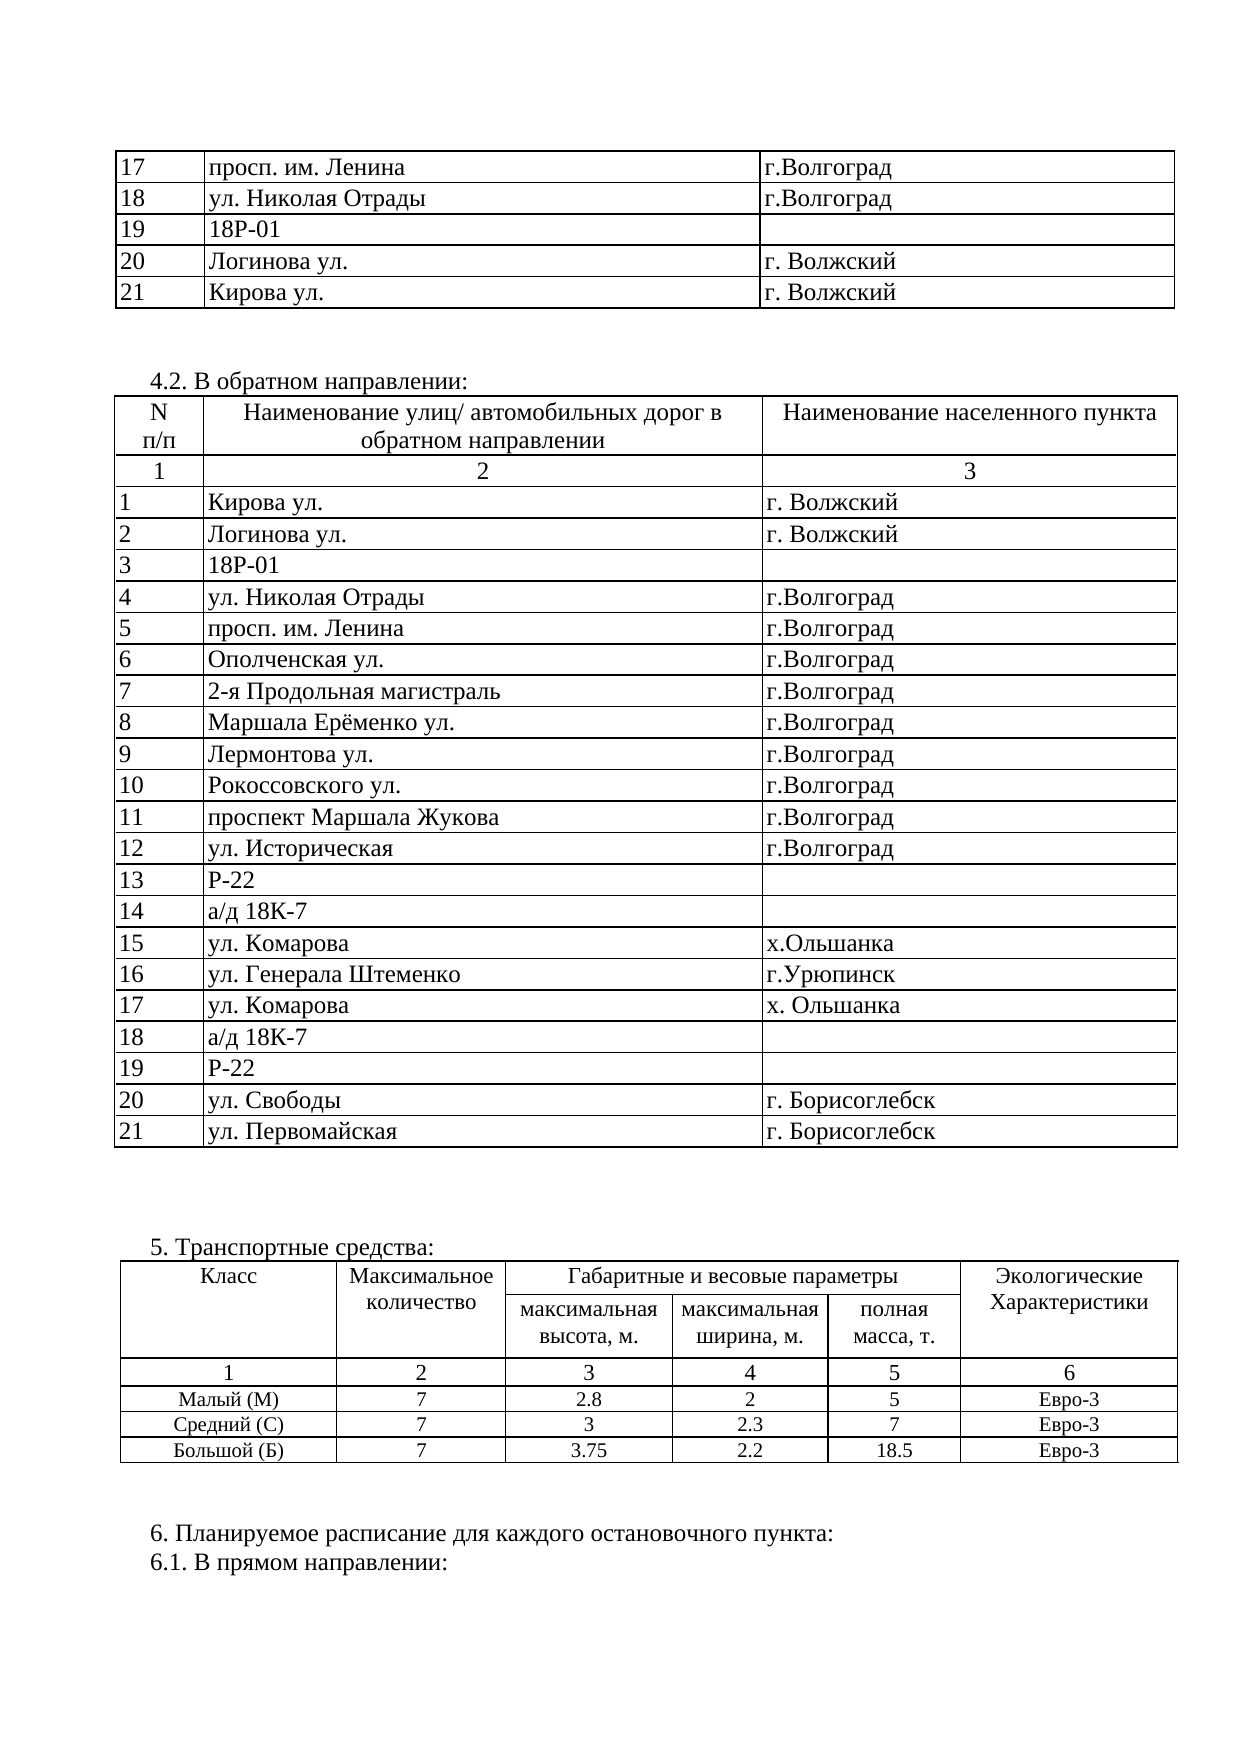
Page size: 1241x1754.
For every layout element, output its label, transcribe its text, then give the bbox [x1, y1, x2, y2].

table_cell 21 [115, 1116, 203, 1146]
table_cell 2 [673, 1387, 827, 1411]
table_cell Логинова ул. [205, 246, 759, 276]
table_cell Лермонтова ул. [204, 739, 762, 769]
table_cell ул. Первомайская [204, 1116, 762, 1146]
table_cell 21 [117, 277, 204, 307]
table_cell просп. им. Ленина [205, 152, 759, 181]
table_cell 19 [117, 215, 204, 244]
table_cell максимальная высота, м. [506, 1295, 672, 1357]
table_cell Рокоссовского ул. [204, 770, 762, 800]
table_cell г.Волгоград [763, 611, 1177, 643]
table_cell г.Волгоград [763, 832, 1177, 863]
table_cell г.Волгоград [761, 152, 1174, 181]
table_cell 3 [115, 550, 203, 580]
table_cell Средний (С) [121, 1412, 336, 1436]
table_cell 7 [337, 1387, 505, 1411]
table_cell г.Волгоград [763, 800, 1177, 832]
table_cell 18.5 [829, 1438, 960, 1462]
table_cell 7 [337, 1412, 505, 1436]
table_cell Кирова ул. [205, 277, 759, 307]
table_cell 14 [115, 896, 203, 926]
table_header Наименование населенного пункта [763, 397, 1177, 454]
table_cell Малый (М) [121, 1387, 336, 1411]
table_cell просп. им. Ленина [204, 613, 762, 643]
table_cell 20 [117, 246, 204, 276]
table_cell 2 [115, 518, 203, 548]
table_cell 16 [115, 959, 203, 989]
table_cell ул. Комарова [204, 928, 762, 957]
text 5. Транспортные средства: [150, 1232, 1090, 1260]
table_cell г.Волгоград [763, 737, 1177, 769]
table_cell 12 [115, 833, 203, 863]
table_cell 4 [115, 581, 203, 611]
table_cell 8 [115, 707, 203, 737]
table_cell 10 [115, 770, 203, 800]
table_cell Большой (Б) [121, 1438, 336, 1462]
table_cell [763, 863, 1177, 894]
table_cell 11 [115, 801, 203, 832]
table_cell 18 [117, 183, 204, 213]
table_cell г.Волгоград [763, 769, 1177, 800]
table_cell 5 [115, 613, 203, 643]
table_cell а/д 18К-7 [204, 1022, 762, 1052]
table_cell 9 [115, 738, 203, 769]
table_cell 18 [115, 1021, 203, 1052]
table_cell 7 [115, 675, 203, 706]
table_cell 7 [337, 1438, 505, 1462]
table_cell г. Волжский [763, 486, 1177, 517]
table_cell Р-22 [204, 865, 762, 894]
table_cell [763, 1052, 1177, 1083]
table_cell Евро-3 [961, 1438, 1177, 1462]
table_header Максимальное количество [337, 1262, 505, 1357]
table_cell 18Р-01 [205, 215, 759, 244]
table_cell [763, 549, 1177, 580]
table_cell г. Волжский [761, 246, 1174, 276]
table_cell [761, 215, 1174, 244]
table_cell ул. Генерала Штеменко [204, 959, 762, 989]
table_cell г.Волгоград [763, 580, 1177, 611]
table_header Наименование улиц/ автомобильных дорог в обратном направлении [204, 397, 762, 454]
table_cell Р-22 [204, 1053, 762, 1083]
table_cell 2.3 [673, 1412, 827, 1436]
table_cell [763, 1020, 1177, 1052]
table_cell 3.75 [506, 1438, 672, 1462]
table_cell 6 [115, 644, 203, 674]
table_cell х. Ольшанка [763, 989, 1177, 1020]
table_cell 6 [961, 1359, 1177, 1385]
table_cell 1 [115, 455, 203, 486]
table_cell 1 [121, 1359, 336, 1385]
table_header Класс [121, 1262, 336, 1357]
table_cell 17 [115, 990, 203, 1020]
table_cell Маршала Ерёменко ул. [204, 707, 762, 737]
table_cell [763, 895, 1177, 926]
table_cell г.Волгоград [763, 706, 1177, 737]
table_cell 13 [115, 864, 203, 894]
table_cell г. Борисоглебск [763, 1115, 1177, 1146]
table_cell г. Волжский [763, 517, 1177, 548]
table_cell 5 [829, 1359, 960, 1385]
table_cell максимальная ширина, м. [673, 1295, 827, 1357]
table_cell х.Ольшанка [763, 926, 1177, 957]
table_cell 2 [204, 456, 762, 486]
table_cell ул. Свободы [204, 1085, 762, 1115]
table_cell г.Волгоград [763, 643, 1177, 674]
table_cell 20 [115, 1084, 203, 1115]
table_cell ул. Историческая [204, 833, 762, 863]
table_cell Евро-3 [961, 1387, 1177, 1411]
table_header N п/п [115, 397, 203, 454]
table_cell г. Волжский [761, 277, 1174, 307]
table_cell 4 [673, 1359, 827, 1385]
table_header Экологические Характеристики [961, 1262, 1177, 1357]
table_cell а/д 18К-7 [204, 896, 762, 926]
table_cell 3 [506, 1359, 672, 1385]
table_cell Логинова ул. [204, 519, 762, 548]
table_cell Евро-3 [961, 1412, 1177, 1436]
table_cell проспект Маршала Жукова [204, 802, 762, 832]
table_cell 19 [115, 1053, 203, 1083]
table_cell полная масса, т. [829, 1295, 960, 1357]
table_cell 18Р-01 [204, 550, 762, 580]
table_cell 2 [337, 1359, 505, 1385]
table_cell 2.2 [673, 1438, 827, 1462]
table_cell Кирова ул. [204, 487, 762, 517]
table_cell 3 [506, 1412, 672, 1436]
table_header Габаритные и весовые параметры [506, 1262, 960, 1294]
table_cell 15 [115, 927, 203, 957]
table_cell Ополченская ул. [204, 645, 762, 674]
table_cell 1 [115, 487, 203, 517]
table_cell ул. Николая Отрады [204, 582, 762, 611]
table_cell г.Волгоград [763, 674, 1177, 706]
text 6. Планируемое расписание для каждого остановочного пункта: [150, 1518, 1090, 1547]
table_cell ул. Николая Отрады [205, 183, 759, 213]
table_cell 2-я Продольная магистраль [204, 676, 762, 706]
table_cell 2.8 [506, 1387, 672, 1411]
text 6.1. В прямом направлении: [150, 1547, 1090, 1576]
table_cell г.Волгоград [761, 183, 1174, 213]
table_cell г. Борисоглебск [763, 1083, 1177, 1115]
table_cell ул. Комарова [204, 991, 762, 1020]
table_cell 17 [117, 152, 204, 181]
table_cell г.Урюпинск [763, 958, 1177, 989]
table_cell 3 [763, 454, 1177, 486]
text 4.2. В обратном направлении: [150, 366, 1090, 395]
table_cell 5 [829, 1387, 960, 1411]
table_cell 7 [829, 1412, 960, 1436]
